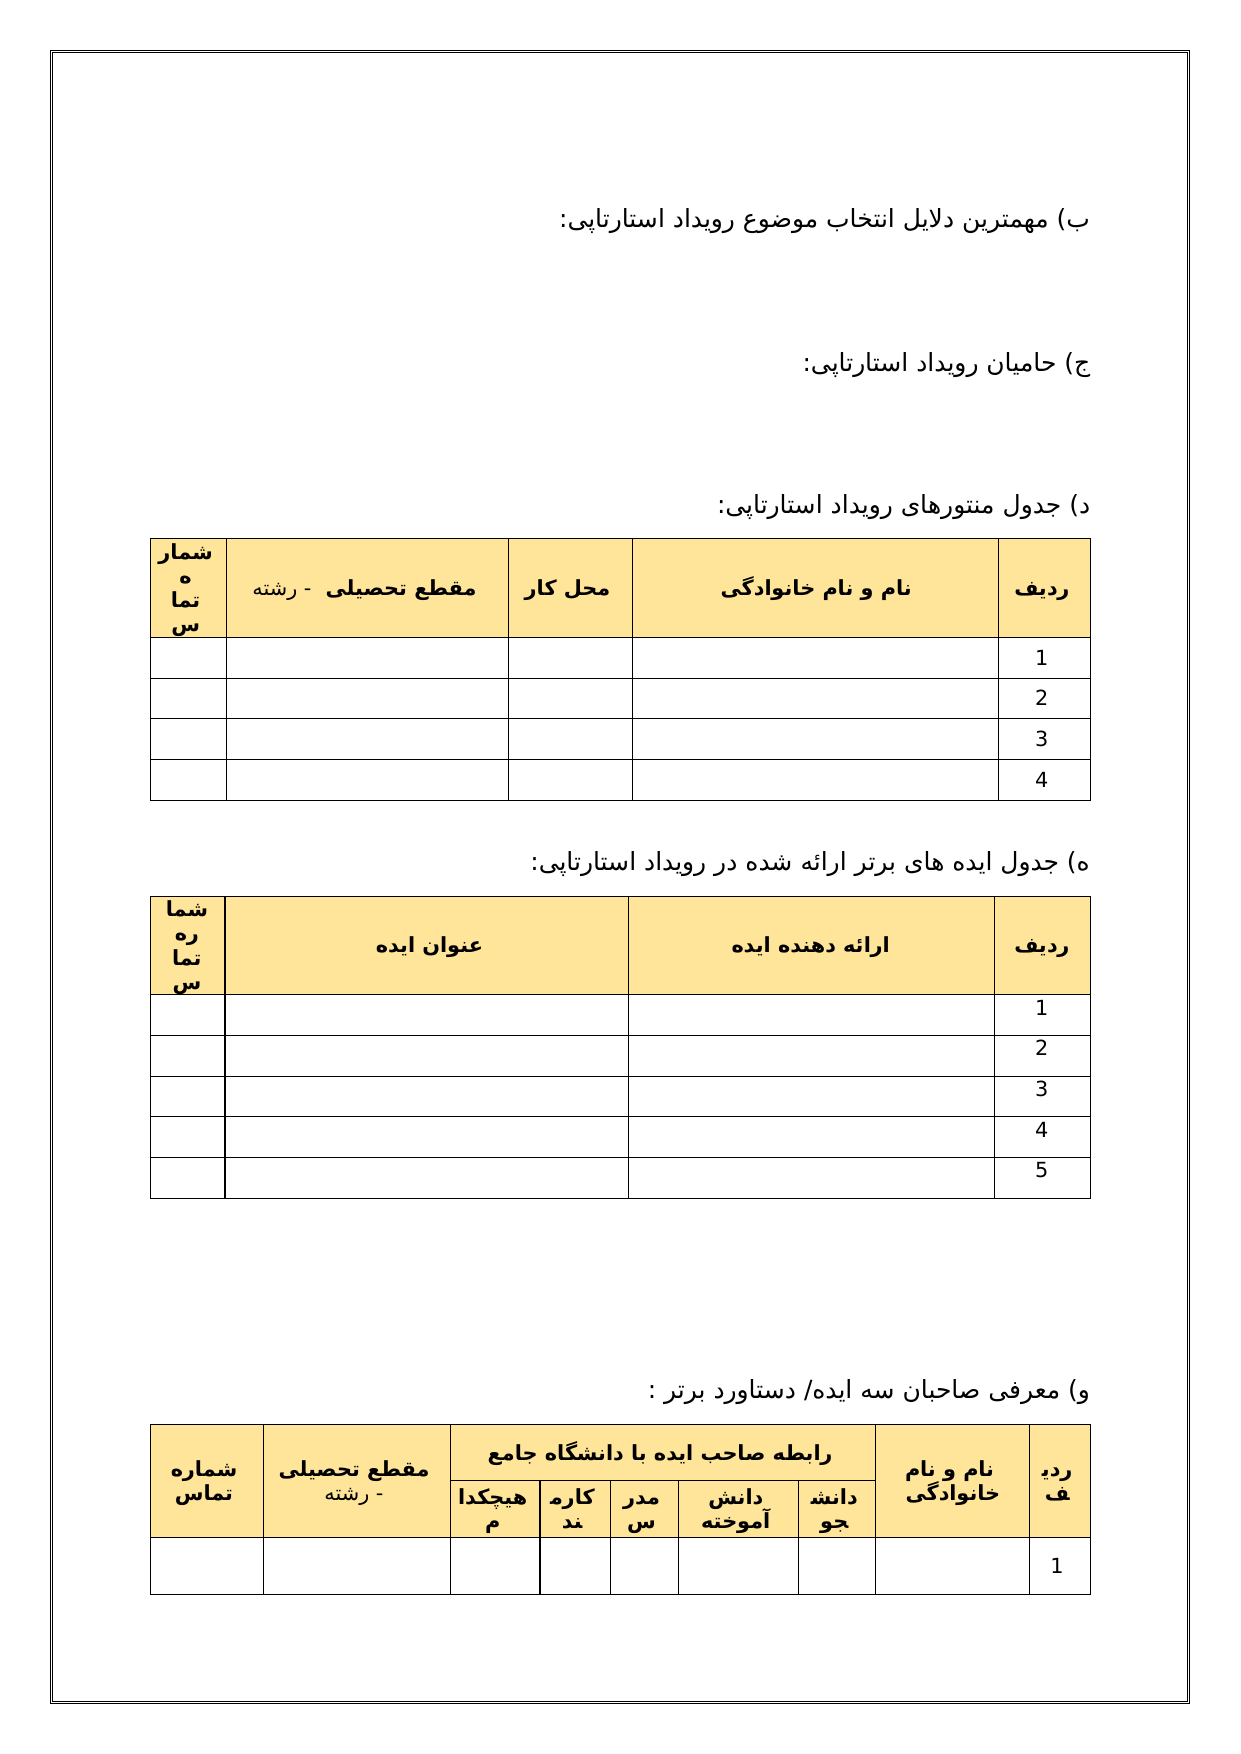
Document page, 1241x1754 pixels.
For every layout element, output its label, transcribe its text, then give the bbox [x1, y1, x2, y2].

text د) جدول منتورهای رویداد استارتاپی: [150, 490, 1090, 519]
table_cell 2 [995, 1036, 1090, 1076]
table_cell [509, 679, 632, 718]
table_cell [509, 719, 632, 759]
table_cell [151, 1077, 224, 1116]
table_header شماره تماس [151, 1425, 263, 1537]
table_cell 1 [999, 638, 1090, 678]
text ه) جدول ایده های برتر ارائه شده در رویداد استارتاپی: [150, 848, 1090, 877]
table_cell [451, 1538, 539, 1594]
table_header ارائه دهنده ایده [629, 897, 994, 994]
table_cell [629, 1117, 994, 1157]
table_cell 3 [995, 1077, 1090, 1116]
table_cell [799, 1538, 875, 1594]
table_cell 3 [999, 719, 1090, 759]
table_cell [629, 1077, 994, 1116]
table_cell [226, 1036, 628, 1076]
table_header نام و نام خانوادگی [633, 539, 998, 637]
table_cell 4 [995, 1117, 1090, 1157]
table_cell [679, 1538, 798, 1594]
table_header شماره تماس [151, 539, 226, 637]
table_cell دانش آموخته [679, 1481, 798, 1537]
table_cell مدرس [611, 1481, 678, 1537]
table_cell [151, 1117, 224, 1157]
table_cell 1 [995, 995, 1090, 1035]
table_header محل کار [509, 539, 632, 637]
table_cell [227, 638, 508, 678]
table_cell [633, 719, 998, 759]
text ج) حامیان رویداد استارتاپی: [150, 348, 1090, 377]
table_header ردیف [995, 897, 1090, 994]
table_cell [629, 995, 994, 1035]
table_cell [151, 679, 226, 718]
table_cell [151, 719, 226, 759]
table_cell [629, 1158, 994, 1198]
table_header ردیف [999, 539, 1090, 637]
table_cell 2 [999, 679, 1090, 718]
table_header شماره تماس [151, 897, 224, 994]
table_cell [226, 1158, 628, 1198]
table_header ردیف [1030, 1425, 1090, 1537]
text ب) مهمترین دلایل انتخاب موضوع رویداد استارتاپی: [150, 204, 1090, 233]
table_header مقطع تحصیلی - رشته [264, 1425, 450, 1537]
table_header عنوان ایده [226, 897, 628, 994]
table_cell 5 [995, 1158, 1090, 1198]
table_cell [227, 679, 508, 718]
table_cell [151, 638, 226, 678]
table_cell هیچکدام [451, 1481, 539, 1537]
table_cell کارمند [541, 1481, 610, 1537]
table_cell دانشجو [799, 1481, 875, 1537]
table_cell [633, 760, 998, 800]
table_cell [633, 638, 998, 678]
table_cell [151, 1158, 224, 1198]
text و) معرفی صاحبان سه ایده/ دستاورد برتر : [150, 1376, 1090, 1405]
table_cell 4 [999, 760, 1090, 800]
table_header نام و نام خانوادگی [876, 1425, 1029, 1537]
table_header رابطه صاحب ایده با دانشگاه جامع [451, 1425, 875, 1480]
table_cell [227, 719, 508, 759]
table_cell [509, 760, 632, 800]
table_cell [611, 1538, 678, 1594]
table_cell [876, 1538, 1029, 1594]
table_cell [541, 1538, 610, 1594]
table_cell [226, 1077, 628, 1116]
table_cell [151, 1036, 224, 1076]
table_cell [151, 760, 226, 800]
table_cell [227, 760, 508, 800]
table_cell [226, 995, 628, 1035]
table_cell [264, 1538, 450, 1594]
table_cell [226, 1117, 628, 1157]
table_cell [509, 638, 632, 678]
table_header مقطع تحصیلی - رشته [227, 539, 508, 637]
table_cell [151, 1538, 263, 1594]
table_cell 1 [1030, 1538, 1090, 1594]
table_cell [151, 995, 224, 1035]
table_cell [629, 1036, 994, 1076]
table_cell [633, 679, 998, 718]
